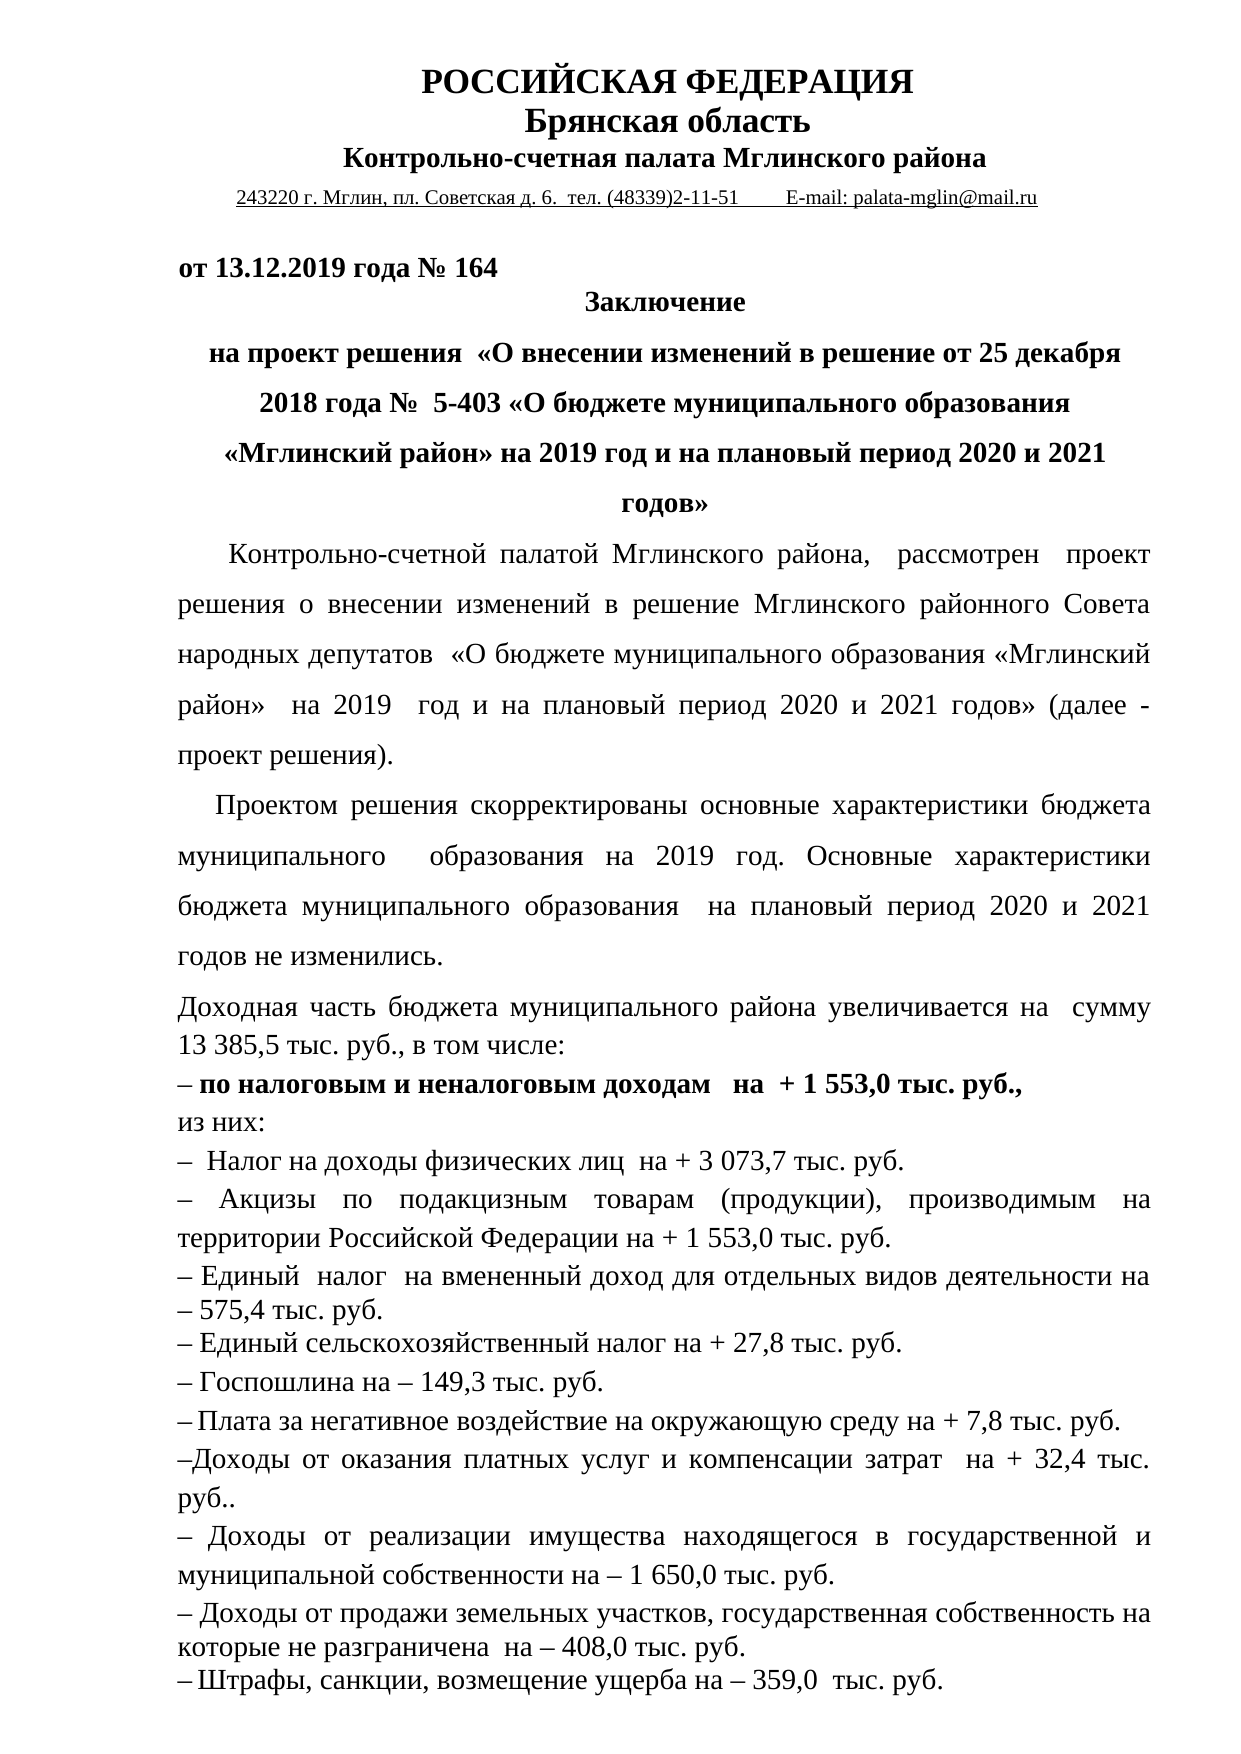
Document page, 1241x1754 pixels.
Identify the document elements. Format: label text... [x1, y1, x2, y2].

text – Доходы от продажи земельных участков, государственная собственность на которые не разграничена на – 408,0 тыс. руб. [177, 1595, 1152, 1662]
text – Штрафы, санкции, возмещение ущерба на – 359,0 тыс. руб. [177, 1662, 1152, 1696]
text – Единый налог на вмененный доход для отдельных видов деятельности на – 575,4 тыс. руб. [177, 1258, 1152, 1326]
text из них: [177, 1104, 1152, 1138]
text на проект решения «О внесении изменений в решение от № 5-403 «О бюджете муниципального образования «Мглинский район» на 2019 год и на плановый период 2020 и 2021 годов» [178, 335, 1152, 519]
text Контрольно-счетной палатой Мглинского района, рассмотрен проект решения о внесении изменений в решение Мглинского районного Совета народных депутатов «О бюджете муниципального образования «Мглинский район» на 2019 год и на плановый период 2020 и 2021 годов» (далее - проект решения). [177, 536, 1152, 771]
text Доходная часть бюджета муниципального района увеличивается на сумму 13 385,5 тыс. руб., в том числе: [177, 989, 1152, 1061]
text Брянская область [183, 102, 1152, 140]
text Заключение [178, 284, 1152, 318]
text – по налоговым и неналоговым доходам на + 1 553,0 тыс. руб., [177, 1066, 1152, 1099]
text . Мглин, пл. Советская д. 6. тел. (48339) E-mail: palata-mglin@mail.ru [177, 174, 1096, 212]
text Проектом решения скорректированы основные характеристики бюджета муниципального образования на 2019 год. Основные характеристики бюджета муниципального образования на плановый период 2020 и 2021 годов не изменились. [177, 787, 1152, 972]
text – Госпошлина на – 149,3 тыс. руб. [177, 1364, 1152, 1398]
text – Единый сельскохозяйственный налог на + 27,8 тыс. руб. [177, 1326, 1152, 1359]
text РОССИЙСКАЯ ФЕДЕРАЦИЯ [183, 63, 1152, 102]
text –Доходы от оказания платных услуг и компенсации затрат на + 32,4 тыс. руб.. [177, 1441, 1152, 1513]
text – Доходы от реализации имущества находящегося в государственной и муниципальной собственности на – 1 650,0 тыс. руб. [177, 1518, 1152, 1590]
text – Налог на доходы физических лиц на + 3 073,7 тыс. руб. [177, 1143, 1152, 1176]
text – Плата за негативное воздействие на окружающую среду на + 7,8 тыс. руб. [177, 1403, 1152, 1436]
text Контрольно-счетная палата Мглинского района [178, 140, 1152, 174]
text – Акцизы по подакцизным товарам (продукции), производимым на территории Российской Федерации на + 1 553,0 тыс. руб. [177, 1181, 1152, 1253]
text от 13.12.2019 года № 164 [178, 251, 1152, 284]
